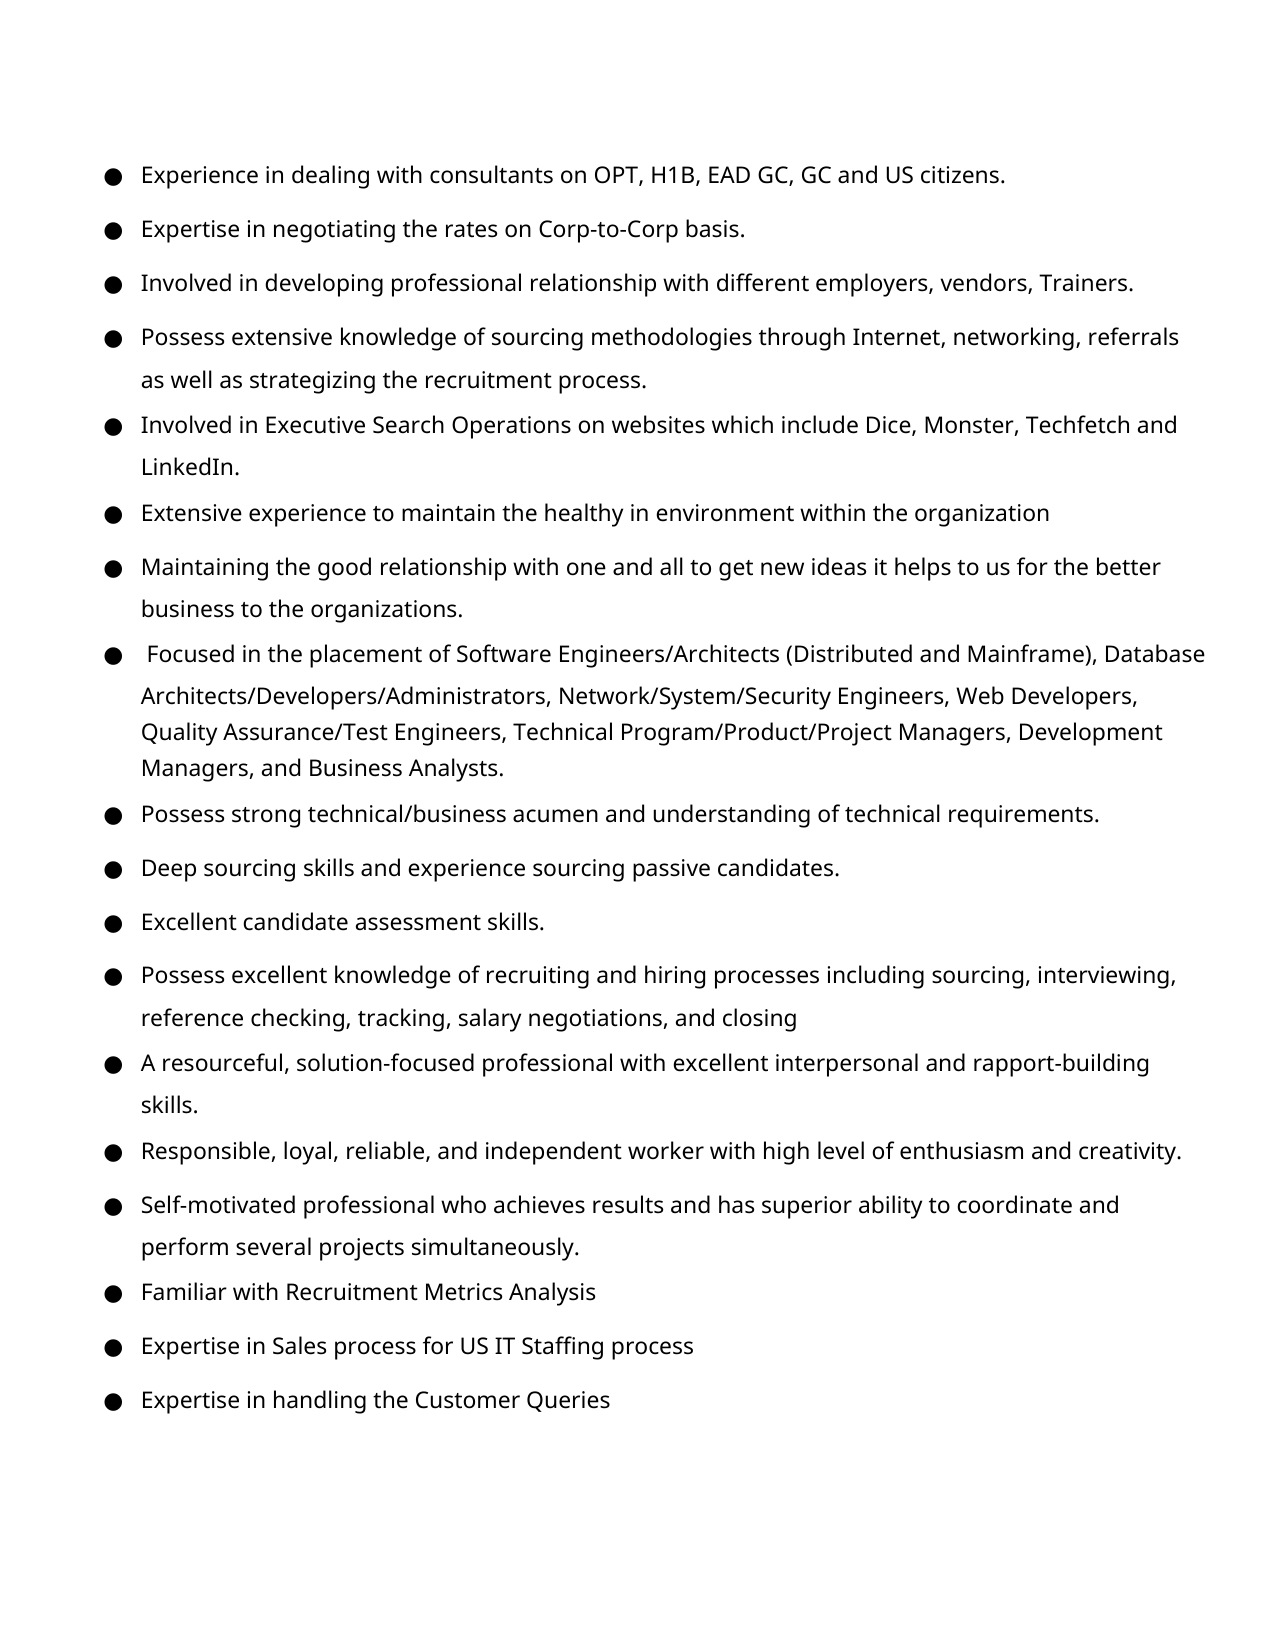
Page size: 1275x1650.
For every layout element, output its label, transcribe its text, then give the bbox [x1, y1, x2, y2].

list Extensive experience to maintain the healthy in environment within the organization [103, 487, 1209, 534]
list Possess strong technical/business acumen and understanding of technical requirements. [103, 788, 1209, 835]
list Familiar with Recruitment Metrics Analysis [103, 1267, 1209, 1314]
list A resourceful, solution-focused professional with excellent interpersonal and rapport-building skills. [103, 1038, 1209, 1121]
list Possess extensive knowledge of sourcing methodologies through Internet, networking, referrals as well as strategizing the recruitment process. [103, 312, 1209, 395]
list Experience in dealing with consultants on OPT, H1B, EAD GC, GC and US citizens. [103, 150, 1209, 197]
list Involved in Executive Search Operations on websites which include Dice, Monster, Techfetch and LinkedIn. [103, 399, 1209, 482]
list Responsible, loyal, reliable, and independent worker with high level of enthusiasm and creativity. [103, 1125, 1209, 1172]
list Expertise in handling the Customer Queries [103, 1375, 1209, 1422]
list Possess excellent knowledge of recruiting and hiring processes including sourcing, interviewing, reference checking, tracking, salary negotiations, and closing [103, 950, 1209, 1033]
list Deep sourcing skills and experience sourcing passive candidates. [103, 842, 1209, 889]
list Excellent candidate assessment skills. [103, 896, 1209, 943]
list Expertise in Sales process for US IT Staffing process [103, 1321, 1209, 1368]
list Involved in developing professional relationship with different employers, vendors, Trainers. [103, 258, 1209, 305]
list Self-motivated professional who achieves results and has superior ability to coordinate and perform several projects simultaneously. [103, 1179, 1209, 1262]
list Focused in the placement of Software Engineers/Architects (Distributed and Mainframe), Database Architects/Developers/Administrators, Network/System/Security Engineers, Web Developers, Quality Assurance/Test Engineers, Technical Program/Product/Project Managers, Development Managers, and Business Analysts. [103, 629, 1209, 783]
list Maintaining the good relationship with one and all to get new ideas it helps to us for the better business to the organizations. [103, 541, 1209, 624]
list Expertise in negotiating the rates on Corp-to-Corp basis. [103, 204, 1209, 251]
